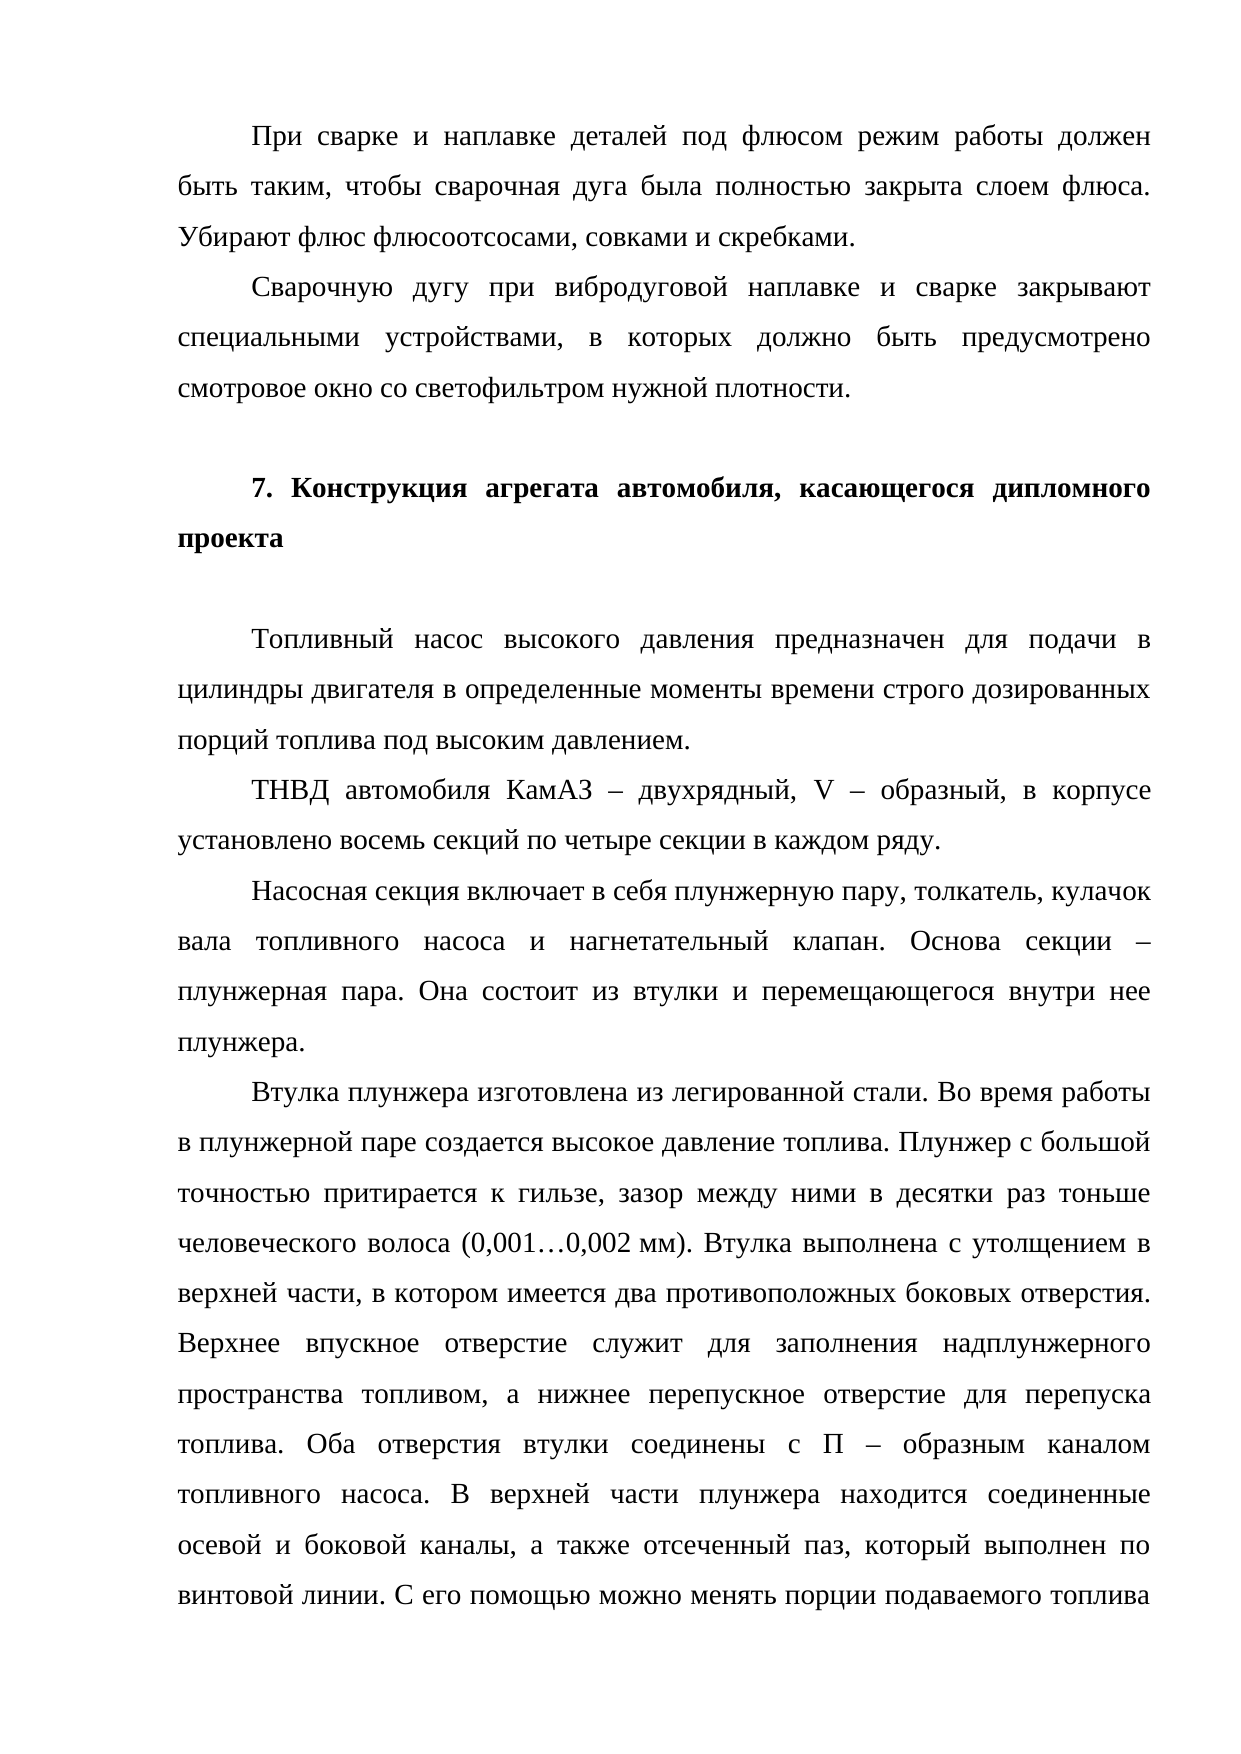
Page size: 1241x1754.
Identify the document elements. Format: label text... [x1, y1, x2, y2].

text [177, 1074, 1152, 1611]
text Насосная секция включает в себя плунжерную пару, толкатель, кулачок вала топливного насоса и нагнетательный клапан. Основа секции – плунжерная пара. Она состоит из втулки и перемещающегося внутри нее плунжера. [177, 873, 1152, 1057]
text Сварочную дугу при вибродуговой наплавке и сварке закрывают специальными устройствами, в которых должно быть предусмотрено смотровое окно со светофильтром нужной плотности. [177, 269, 1152, 403]
text Топливный насос высокого давления предназначен для подачи в цилиндры двигателя в определенные моменты времени строго дозированных порций топлива под высоким давлением. [177, 621, 1152, 755]
text При сварке и наплавке деталей под флюсом режим работы должен быть таким, чтобы сварочная дуга была полностью закрыта слоем флюса. Убирают флюс флюсоотсосами, совками и скребками. [177, 118, 1152, 252]
text 7. Конструкция агрегата автомобиля, касающегося дипломного проекта [177, 470, 1152, 554]
text ТНВД автомобиля КамАЗ – двухрядный, V – образный, в корпусе установлено восемь секций по четыре секции в каждом ряду. [177, 772, 1152, 856]
